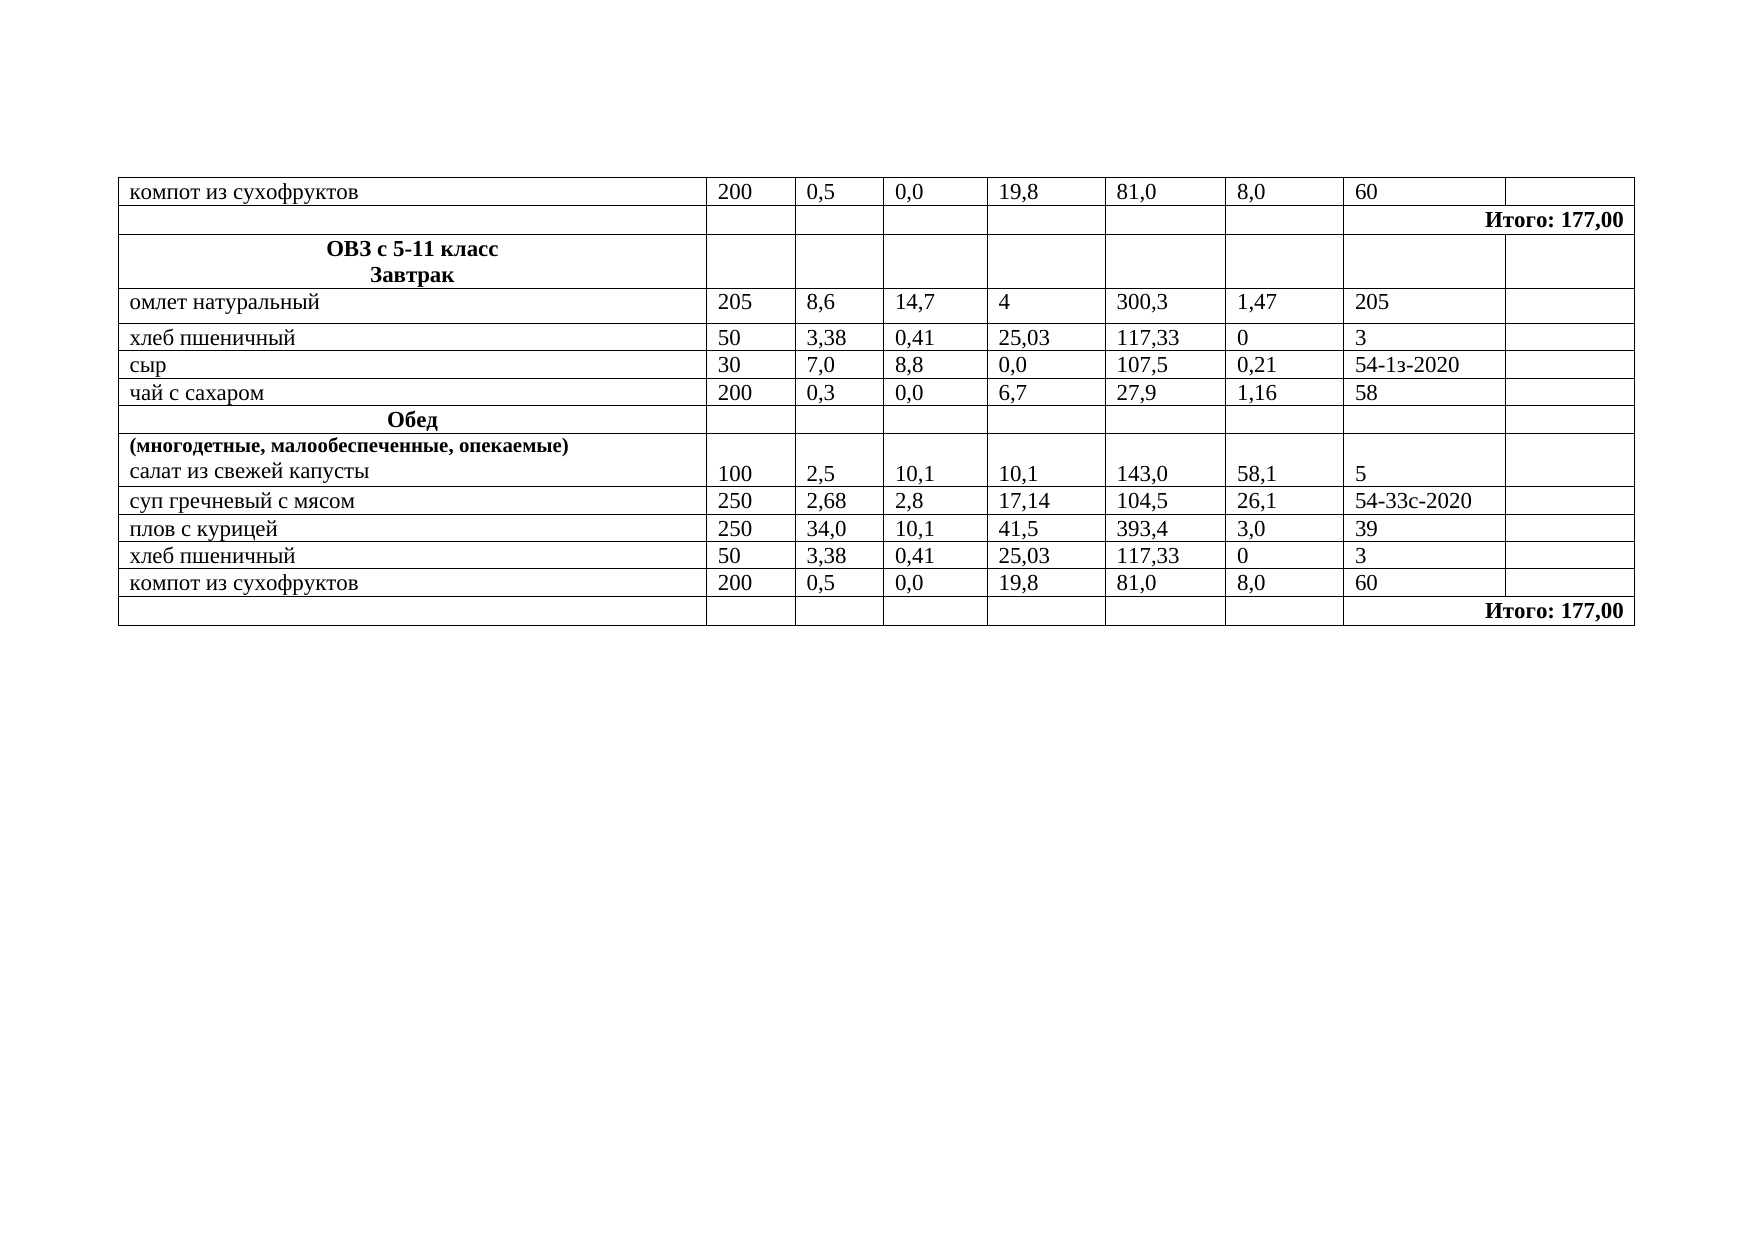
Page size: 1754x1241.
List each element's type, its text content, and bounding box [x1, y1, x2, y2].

table_cell [707, 235, 795, 287]
table_cell [1106, 597, 1225, 625]
table_cell 8,6 [796, 289, 883, 323]
table_cell 8,8 [884, 351, 987, 378]
table_cell 30 [707, 351, 795, 378]
table_cell 117,33 [1106, 542, 1225, 568]
table_cell [1106, 235, 1225, 287]
table_cell 10,1 [884, 515, 987, 541]
table_cell 5 [1344, 434, 1505, 486]
table_cell [1506, 542, 1634, 568]
table_cell 0,5 [796, 569, 883, 596]
table_cell [707, 597, 795, 625]
table_cell 14,7 [884, 289, 987, 323]
table_cell 3 [1344, 324, 1505, 350]
table_cell [119, 206, 706, 234]
table_cell хлеб пшеничный [119, 542, 706, 568]
table_cell [884, 406, 987, 432]
table_cell 3,0 [1226, 515, 1343, 541]
table_cell [1506, 487, 1634, 513]
table_cell 117,33 [1106, 324, 1225, 350]
table_cell Обед [119, 406, 706, 432]
table_cell [796, 206, 883, 234]
table_cell 58 [1344, 379, 1505, 405]
table_cell 250 [707, 515, 795, 541]
table_cell 3,38 [796, 324, 883, 350]
table_cell [119, 597, 706, 625]
table_cell [884, 206, 987, 234]
table_cell 8,0 [1226, 569, 1343, 596]
table_cell Итого: 177,00 [1344, 597, 1634, 625]
table_cell 7,0 [796, 351, 883, 378]
table_cell 0,21 [1226, 351, 1343, 378]
table_cell 39 [1344, 515, 1505, 541]
table_cell 300,3 [1106, 289, 1225, 323]
table_cell [1226, 206, 1343, 234]
table_cell сыр [119, 351, 706, 378]
table_cell 0,41 [884, 542, 987, 568]
table_cell [1506, 379, 1634, 405]
table_cell омлет натуральный [119, 289, 706, 323]
table_cell 100 [707, 434, 795, 486]
table_cell компот из сухофруктов [119, 569, 706, 596]
table_cell хлеб пшеничный [119, 324, 706, 350]
table_cell 10,1 [884, 434, 987, 486]
table_cell 54-33с-2020 [1344, 487, 1505, 513]
table_cell Итого: 177,00 [1344, 206, 1634, 234]
table_cell 2,68 [796, 487, 883, 513]
table_cell [796, 406, 883, 432]
table_cell 81,0 [1106, 569, 1225, 596]
table_cell 200 [707, 569, 795, 596]
table_cell 0,5 [796, 178, 883, 204]
table_cell 393,4 [1106, 515, 1225, 541]
table_cell [796, 235, 883, 287]
table_cell 60 [1344, 178, 1505, 204]
table_cell 250 [707, 487, 795, 513]
table_cell [707, 206, 795, 234]
table_cell (многодетные, малообеспеченные, опекаемые) салат из свежей капусты [119, 434, 706, 486]
table_cell 1,47 [1226, 289, 1343, 323]
table_cell [988, 597, 1105, 625]
table_cell 0,0 [884, 178, 987, 204]
table_cell [1506, 569, 1634, 596]
table_cell 0,0 [988, 351, 1105, 378]
table_cell 50 [707, 324, 795, 350]
table_cell 205 [1344, 289, 1505, 323]
table_cell 10,1 [988, 434, 1105, 486]
table_cell 50 [707, 542, 795, 568]
table_cell 104,5 [1106, 487, 1225, 513]
table_cell 25,03 [988, 324, 1105, 350]
table_cell [1506, 351, 1634, 378]
table_cell 107,5 [1106, 351, 1225, 378]
table_cell [1506, 178, 1634, 204]
table_cell плов с курицей [119, 515, 706, 541]
table_cell 2,8 [884, 487, 987, 513]
table_cell [1226, 235, 1343, 287]
table_cell 41,5 [988, 515, 1105, 541]
table_cell [1344, 235, 1505, 287]
table_cell [1506, 235, 1634, 287]
table_cell 81,0 [1106, 178, 1225, 204]
table_cell 19,8 [988, 569, 1105, 596]
table_cell 58,1 [1226, 434, 1343, 486]
table_cell [707, 406, 795, 432]
table_cell 60 [1344, 569, 1505, 596]
table_cell 143,0 [1106, 434, 1225, 486]
table_cell 0 [1226, 542, 1343, 568]
table_cell 54-1з-2020 [1344, 351, 1505, 378]
table_cell [884, 235, 987, 287]
table_cell 6,7 [988, 379, 1105, 405]
table_cell 1,16 [1226, 379, 1343, 405]
table_cell 2,5 [796, 434, 883, 486]
table_cell 3,38 [796, 542, 883, 568]
table_cell [988, 235, 1105, 287]
table_cell [1506, 324, 1634, 350]
table_cell [1506, 406, 1634, 432]
table_cell компот из сухофруктов [119, 178, 706, 204]
table_cell [988, 406, 1105, 432]
table_cell [1506, 515, 1634, 541]
table_cell [884, 597, 987, 625]
table_cell [1344, 406, 1505, 432]
table_cell 0,41 [884, 324, 987, 350]
table_cell 8,0 [1226, 178, 1343, 204]
table_cell 0,3 [796, 379, 883, 405]
table_cell суп гречневый с мясом [119, 487, 706, 513]
table_cell 3 [1344, 542, 1505, 568]
table_cell [1226, 406, 1343, 432]
table_cell [1106, 206, 1225, 234]
table_cell 4 [988, 289, 1105, 323]
table_cell 200 [707, 178, 795, 204]
table_cell 26,1 [1226, 487, 1343, 513]
table_cell [1106, 406, 1225, 432]
table_cell 25,03 [988, 542, 1105, 568]
table_cell ОВЗ с 5-11 класс Завтрак [119, 235, 706, 287]
table_cell 34,0 [796, 515, 883, 541]
table_cell 200 [707, 379, 795, 405]
table_cell 0,0 [884, 569, 987, 596]
table_cell чай с сахаром [119, 379, 706, 405]
table_cell 27,9 [1106, 379, 1225, 405]
table_cell 205 [707, 289, 795, 323]
table_cell 0,0 [884, 379, 987, 405]
table_cell [1506, 434, 1634, 486]
table_cell 17,14 [988, 487, 1105, 513]
table_cell [796, 597, 883, 625]
table_cell [988, 206, 1105, 234]
table_cell 19,8 [988, 178, 1105, 204]
table_cell [1226, 597, 1343, 625]
table_cell [1506, 289, 1634, 323]
table_cell 0 [1226, 324, 1343, 350]
